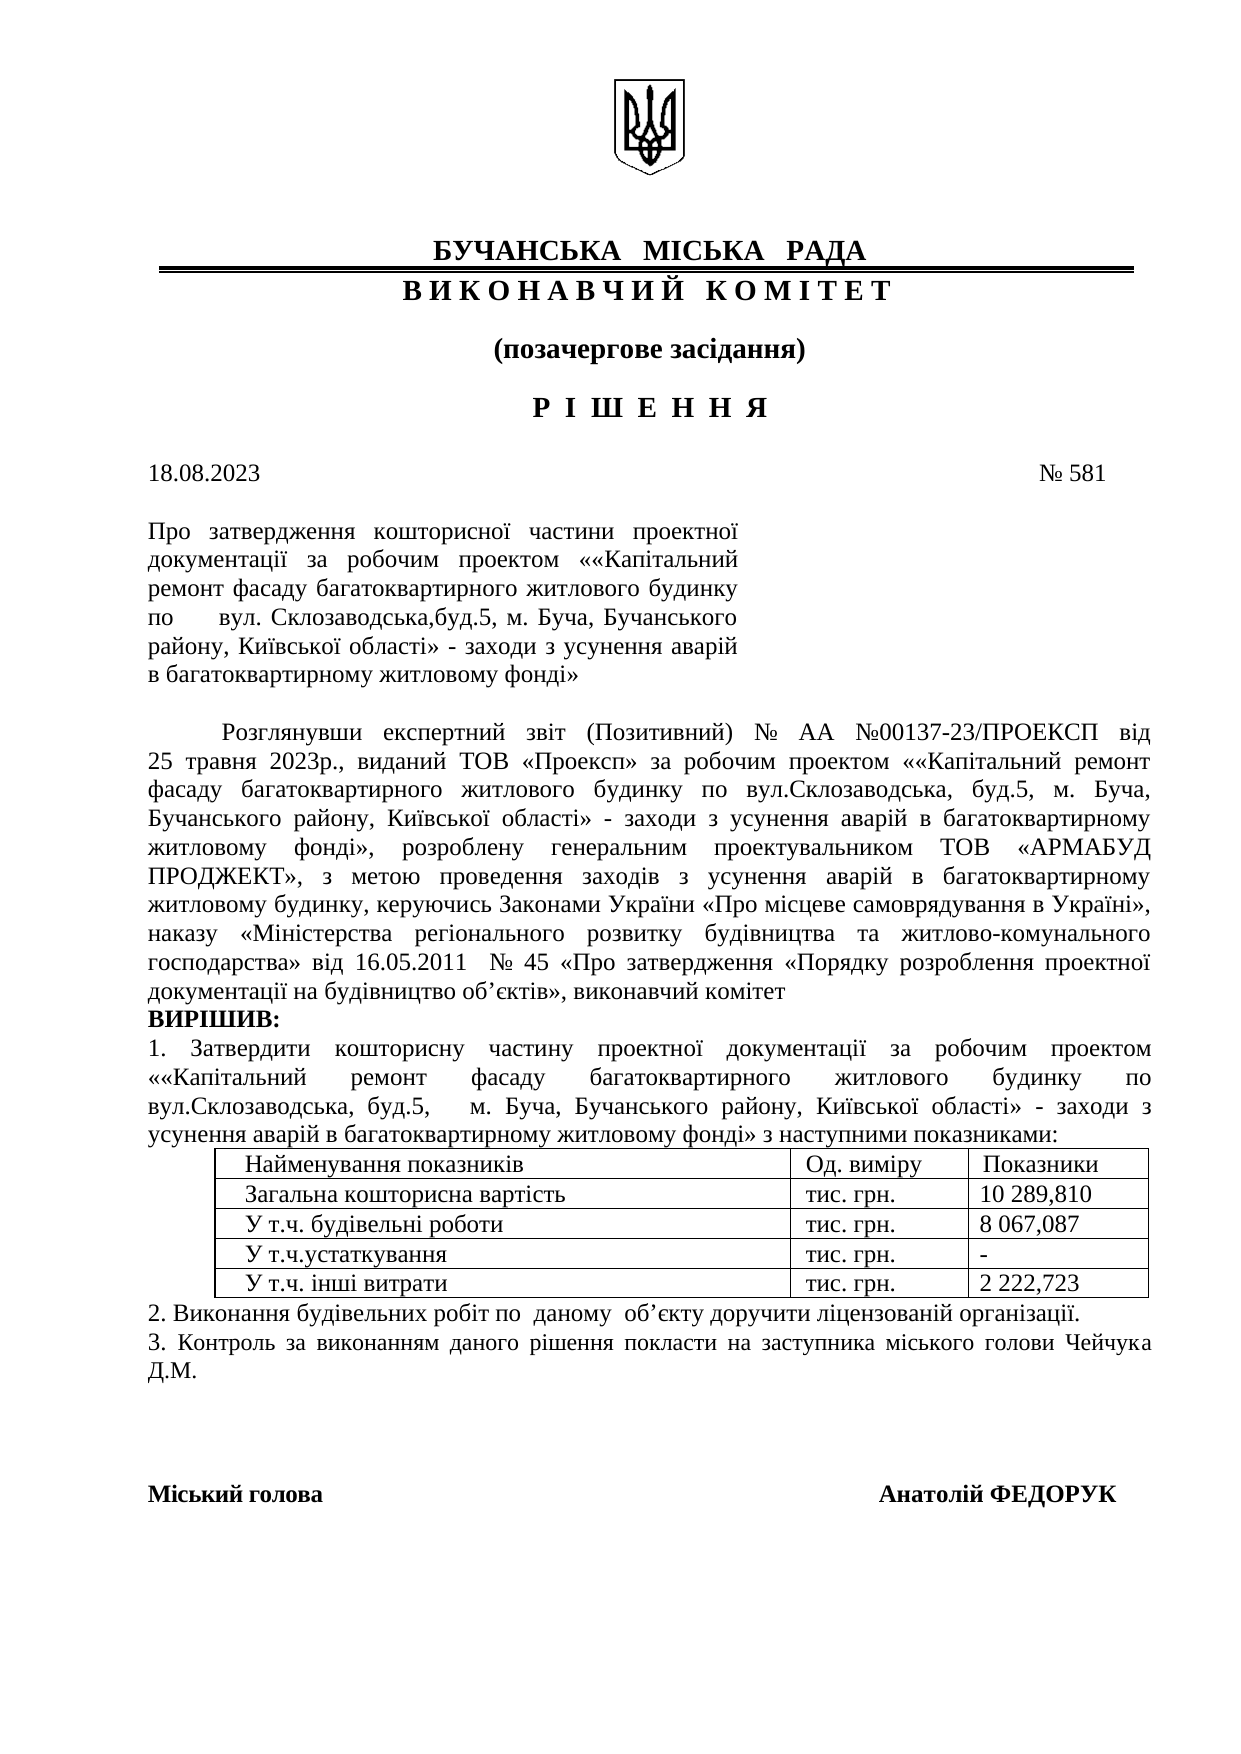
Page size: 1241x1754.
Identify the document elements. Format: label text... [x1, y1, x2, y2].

table_cell 10 289,810 [969, 1179, 1148, 1208]
text ВИРІШИВ: [148, 1004, 1152, 1033]
text 3. Контроль за виконанням даного рішення покласти на заступника міського голови Чейчука Д.М. [148, 1327, 1152, 1383]
text Міський голова Анатолій ФЕДОРУК [148, 1479, 1152, 1508]
text БУЧАНСЬКА МІСЬКА РАДА [148, 233, 1152, 266]
text Про затвердження кошторисної частини проектної документації за робочим проектом ««Капітальний ремонт фасаду багатоквартирного житлового будинку по вул. Склозаводська,буд.5, м. Буча, Бучанського району, Київської області» - заходи з усунення аварій в багатоквартирному житловому фонді» [148, 516, 738, 688]
table_cell У т.ч. будівельні роботи [216, 1209, 790, 1238]
table_cell тис. грн. [791, 1239, 968, 1267]
table_cell У т.ч.устаткування [216, 1239, 790, 1267]
text Р І Ш Е Н Н Я [148, 390, 1152, 423]
table_header Найменування показників [216, 1149, 790, 1178]
text (позачергове засідання) [148, 331, 1152, 365]
text Розглянувши експертний звіт (Позитивний) № АА №00137-23/ПРОЕКСП від 25 травня 2023р., виданий ТОВ «Проексп» за робочим проектом ««Капітальний ремонт фасаду багатоквартирного житлового будинку по вул.Склозаводська, буд.5, м. Буча, Бучанського району, Київської області» - заходи з усунення аварій в багатоквартирному житловому фонді», розроблену генеральним проектувальником ТОВ «АРМАБУД ПРОДЖЕКТ», з метою проведення заходів з усунення аварій в багатоквартирному житловому будинку, керуючись Законами України «Про місцеве самоврядування в Україні», наказу «Міністерства регіонального розвитку будівництва та житлово-комунального господарства» від 16.05.2011 № 45 «Про затвердження «Порядку розроблення проектної документації на будівництво об’єктів», виконавчий комітет [148, 717, 1152, 1004]
text 2. Виконання будівельних робіт по даному об’єкту доручити ліцензованій організації. [148, 1298, 1152, 1327]
text 18.08.2023 № 581 [148, 458, 1181, 487]
table_header Показники [969, 1149, 1148, 1178]
table_header Од. виміру [791, 1149, 968, 1178]
table_cell 2 222,723 [969, 1269, 1148, 1297]
table_header В И К О Н А В Ч И Й К О М І Т Е Т [159, 273, 1134, 306]
table_cell 8 067,087 [969, 1209, 1148, 1238]
table_cell тис. грн. [791, 1209, 968, 1238]
table_cell Загальна кошторисна вартість [216, 1179, 790, 1208]
table_cell У т.ч. інші витрати [216, 1269, 790, 1297]
table_cell - [969, 1239, 1148, 1267]
table_cell тис. грн. [791, 1179, 968, 1208]
text 1. Затвердити кошторисну частину проектної документації за робочим проектом ««Капітальний ремонт фасаду багатоквартирного житлового будинку по вул.Склозаводська, буд.5, м. Буча, Бучанського району, Київської області» - заходи з усунення аварій в багатоквартирному житловому фонді» з наступними показниками: [148, 1033, 1152, 1148]
table_cell тис. грн. [791, 1269, 968, 1297]
